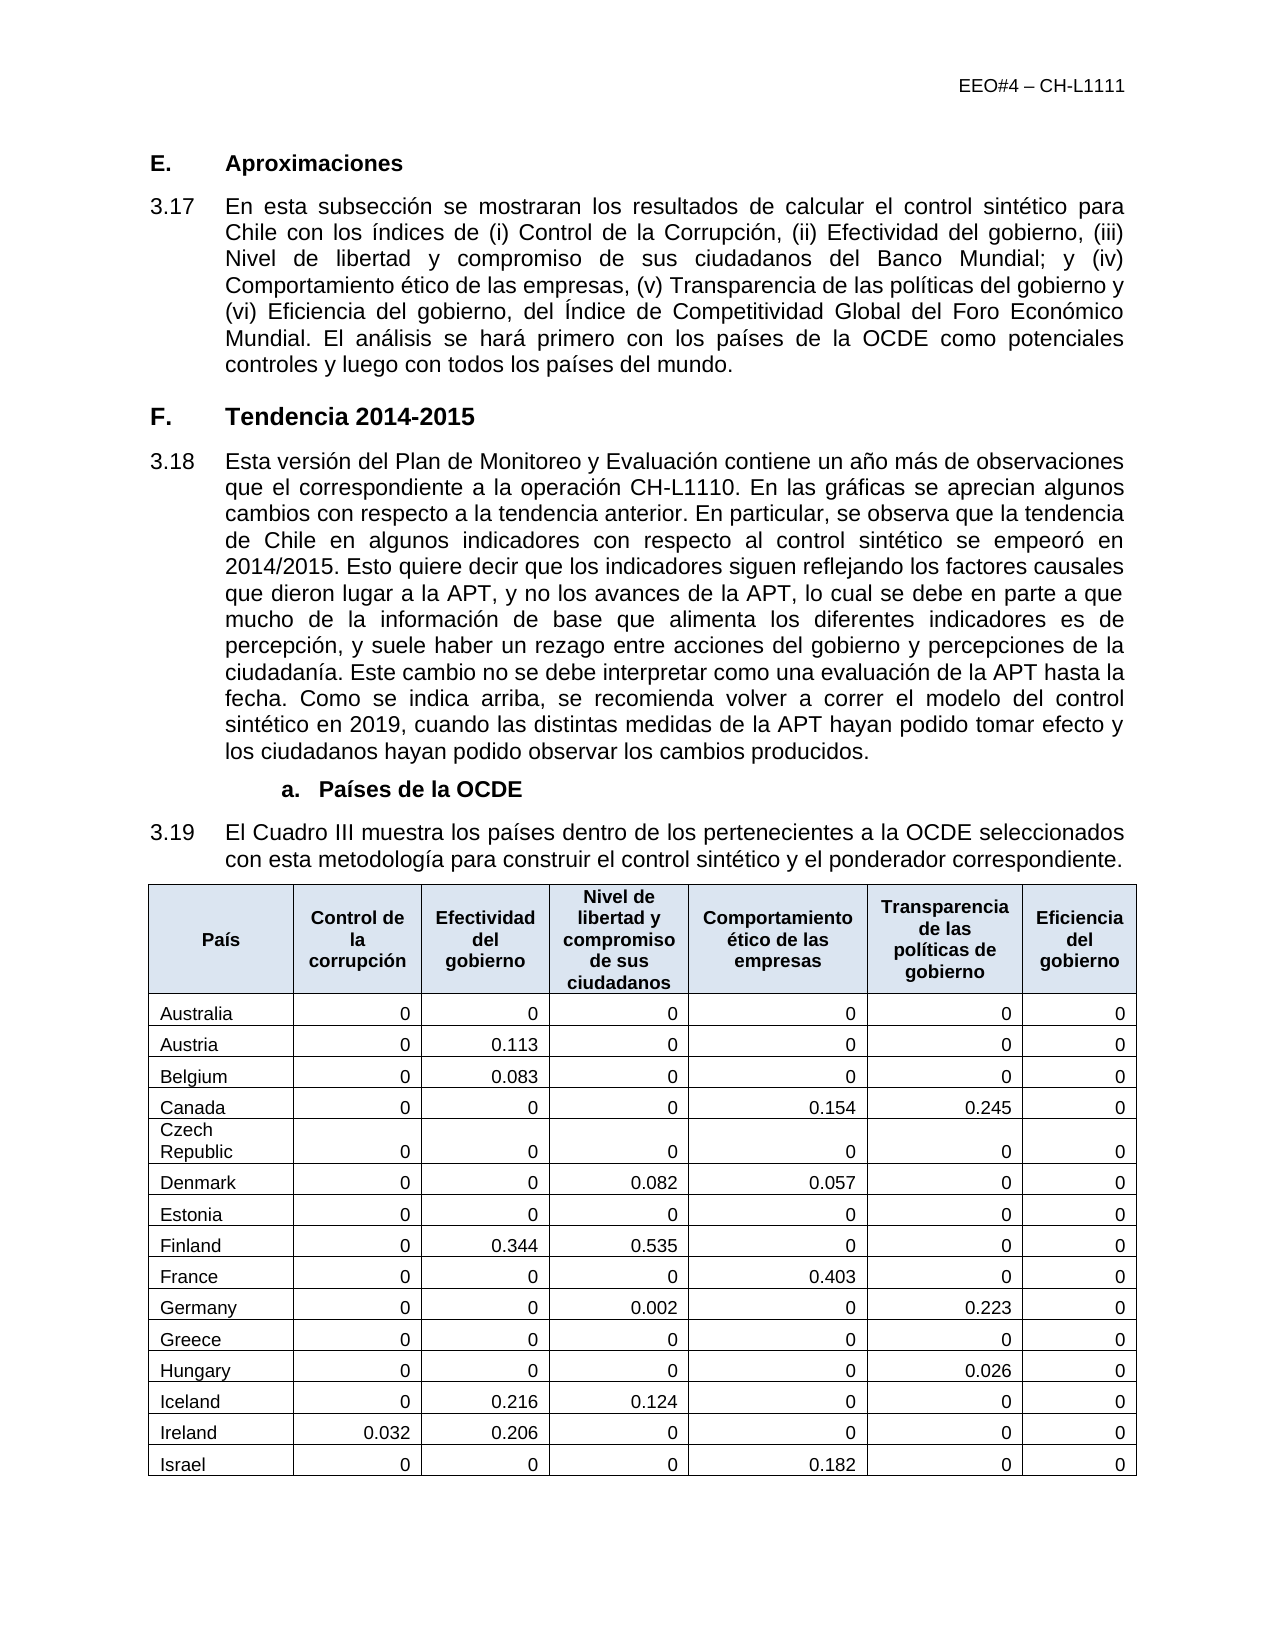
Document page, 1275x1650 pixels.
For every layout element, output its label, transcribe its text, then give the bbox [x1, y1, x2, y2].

table_cell 0 [294, 1382, 421, 1412]
table_cell 0 [294, 1226, 421, 1256]
table_cell 0 [689, 1414, 867, 1444]
table_cell 0 [294, 1164, 421, 1194]
table_cell Iceland [149, 1382, 293, 1412]
table_cell 0 [868, 1320, 1022, 1350]
table_cell 0.026 [868, 1351, 1022, 1381]
table_cell 0 [868, 1382, 1022, 1412]
table_cell 0 [550, 1026, 688, 1056]
table_cell 0 [1023, 1088, 1136, 1118]
table_cell Ireland [149, 1414, 293, 1444]
table_cell 0 [868, 1445, 1022, 1475]
table_cell 0 [294, 1320, 421, 1350]
list El Cuadro III muestra los países dentro de los pertenecientes a la OCDE seleccionados con esta metodología para construir el control sintético y el ponderador correspondiente. [150, 819, 1125, 872]
table_cell Belgium [149, 1057, 293, 1087]
table_header Nivel de libertad y compromiso de sus ciudadanos [550, 885, 688, 993]
table_cell Australia [149, 994, 293, 1024]
table_cell France [149, 1257, 293, 1287]
table_cell 0 [1023, 1289, 1136, 1319]
table_cell 0 [294, 1088, 421, 1118]
table_cell 0 [1023, 1445, 1136, 1475]
table_header País [149, 885, 293, 993]
table_cell 0 [1023, 1195, 1136, 1225]
table_cell Austria [149, 1026, 293, 1056]
table_cell 0 [868, 1414, 1022, 1444]
table_cell 0.113 [422, 1026, 549, 1056]
table_cell Canada [149, 1088, 293, 1118]
table_header Control de la corrupción [294, 885, 421, 993]
table_cell 0 [868, 1195, 1022, 1225]
table_cell 0.245 [868, 1088, 1022, 1118]
table_cell 0 [1023, 1026, 1136, 1056]
table_cell 0 [868, 1026, 1022, 1056]
table_cell 0 [422, 1088, 549, 1118]
table_cell 0 [689, 994, 867, 1024]
table_cell 0 [294, 1289, 421, 1319]
table_cell 0 [868, 994, 1022, 1024]
table_cell Greece [149, 1320, 293, 1350]
table_cell 0 [868, 1164, 1022, 1194]
table_cell 0 [550, 1414, 688, 1444]
table_cell 0.083 [422, 1057, 549, 1087]
list En esta subsección se mostraran los resultados de calcular el control sintético para Chile con los índices de (i) Control de la Corrupción, (ii) Efectividad del gobierno, (iii) Nivel de libertad y compromiso de sus ciudadanos del Banco Mundial; y (iv) Comportamiento ético de las empresas, (v) Transparencia de las políticas del gobierno y (vi) Eficiencia del gobierno, del Índice de Competitividad Global del Foro Económico Mundial. El análisis se hará primero con los países de la OCDE como potenciales controles y luego con todos los países del mundo. [150, 193, 1125, 377]
table_cell 0 [868, 1226, 1022, 1256]
table_cell 0 [294, 1257, 421, 1287]
table_cell 0 [422, 1351, 549, 1381]
table_cell 0 [550, 1119, 688, 1162]
list Países de la OCDE [281, 776, 1125, 803]
table_cell 0 [1023, 1351, 1136, 1381]
table_cell 0 [1023, 1119, 1136, 1162]
table_cell Germany [149, 1289, 293, 1319]
table_cell 0 [550, 1057, 688, 1087]
table_cell 0.002 [550, 1289, 688, 1319]
table_cell 0 [550, 1257, 688, 1287]
table_header Efectividad del gobierno [422, 885, 549, 993]
table_cell 0 [550, 1351, 688, 1381]
table_cell Israel [149, 1445, 293, 1475]
table_cell 0 [1023, 1164, 1136, 1194]
table_cell 0 [550, 994, 688, 1024]
table_cell 0 [689, 1057, 867, 1087]
table_cell 0.154 [689, 1088, 867, 1118]
table_cell 0.344 [422, 1226, 549, 1256]
table_cell 0.182 [689, 1445, 867, 1475]
subtitle Aproximaciones [150, 150, 1125, 176]
table_cell Denmark [149, 1164, 293, 1194]
table_cell 0 [689, 1119, 867, 1162]
table_cell 0 [422, 1320, 549, 1350]
table_cell 0 [422, 1164, 549, 1194]
table_header Comportamiento ético de las empresas [689, 885, 867, 993]
table_cell 0.057 [689, 1164, 867, 1194]
table_cell 0 [689, 1289, 867, 1319]
table_cell 0 [294, 1445, 421, 1475]
table_cell Estonia [149, 1195, 293, 1225]
table_cell 0 [422, 1445, 549, 1475]
table_cell 0.403 [689, 1257, 867, 1287]
table_cell 0 [1023, 1257, 1136, 1287]
table_cell 0 [868, 1119, 1022, 1162]
table_cell 0 [1023, 994, 1136, 1024]
table_cell Finland [149, 1226, 293, 1256]
table_cell 0 [689, 1382, 867, 1412]
table_cell 0 [294, 1026, 421, 1056]
subtitle Tendencia 2014-2015 [150, 402, 1125, 431]
table_cell 0 [550, 1320, 688, 1350]
table_cell 0 [1023, 1414, 1136, 1444]
table_cell 0.032 [294, 1414, 421, 1444]
table_cell 0 [422, 994, 549, 1024]
table_cell 0 [550, 1445, 688, 1475]
table_cell 0 [550, 1088, 688, 1118]
table_cell 0 [294, 1119, 421, 1162]
table_cell 0.216 [422, 1382, 549, 1412]
table_header Eficiencia del gobierno [1023, 885, 1136, 993]
table_cell 0 [1023, 1382, 1136, 1412]
table_cell 0 [868, 1257, 1022, 1287]
table_cell 0.082 [550, 1164, 688, 1194]
table_cell 0 [294, 1057, 421, 1087]
table_cell 0 [550, 1195, 688, 1225]
table_cell 0 [422, 1195, 549, 1225]
table_cell 0 [294, 994, 421, 1024]
table_header Transparencia de las políticas de gobierno [868, 885, 1022, 993]
table_cell 0 [1023, 1226, 1136, 1256]
table_cell 0 [294, 1351, 421, 1381]
table_cell 0 [422, 1257, 549, 1287]
table_cell 0.206 [422, 1414, 549, 1444]
table_cell Hungary [149, 1351, 293, 1381]
table_cell 0 [689, 1351, 867, 1381]
table_cell 0.535 [550, 1226, 688, 1256]
table_cell 0 [689, 1226, 867, 1256]
table_cell 0 [422, 1289, 549, 1319]
table_cell 0 [1023, 1057, 1136, 1087]
table_cell 0 [868, 1057, 1022, 1087]
table_cell Czech Republic [149, 1119, 293, 1162]
table_cell 0 [294, 1195, 421, 1225]
table_cell 0 [689, 1195, 867, 1225]
table_cell 0 [1023, 1320, 1136, 1350]
table_cell 0 [689, 1320, 867, 1350]
table_cell 0 [422, 1119, 549, 1162]
table_cell 0.223 [868, 1289, 1022, 1319]
list Esta versión del Plan de Monitoreo y Evaluación contiene un año más de observaciones que el correspondiente a la operación CH-L1110. En las gráficas se aprecian algunos cambios con respecto a la tendencia anterior. En particular, se observa que la tendencia de Chile en algunos indicadores con respecto al control sintético se empeoró en 2014/2015. Esto quiere decir que los indicadores siguen reflejando los factores causales que dieron lugar a la APT, y no los avances de la APT, lo cual se debe en parte a que mucho de la información de base que alimenta los diferentes indicadores es de percepción, y suele haber un rezago entre acciones del gobierno y percepciones de la ciudadanía. Este cambio no se debe interpretar como una evaluación de la APT hasta la fecha. Como se indica arriba, se recomienda volver a correr el modelo del control sintético en 2019, cuando las distintas medidas de la APT hayan podido tomar efecto y los ciudadanos hayan podido observar los cambios producidos. [150, 448, 1125, 764]
table_cell 0 [689, 1026, 867, 1056]
table_cell 0.124 [550, 1382, 688, 1412]
